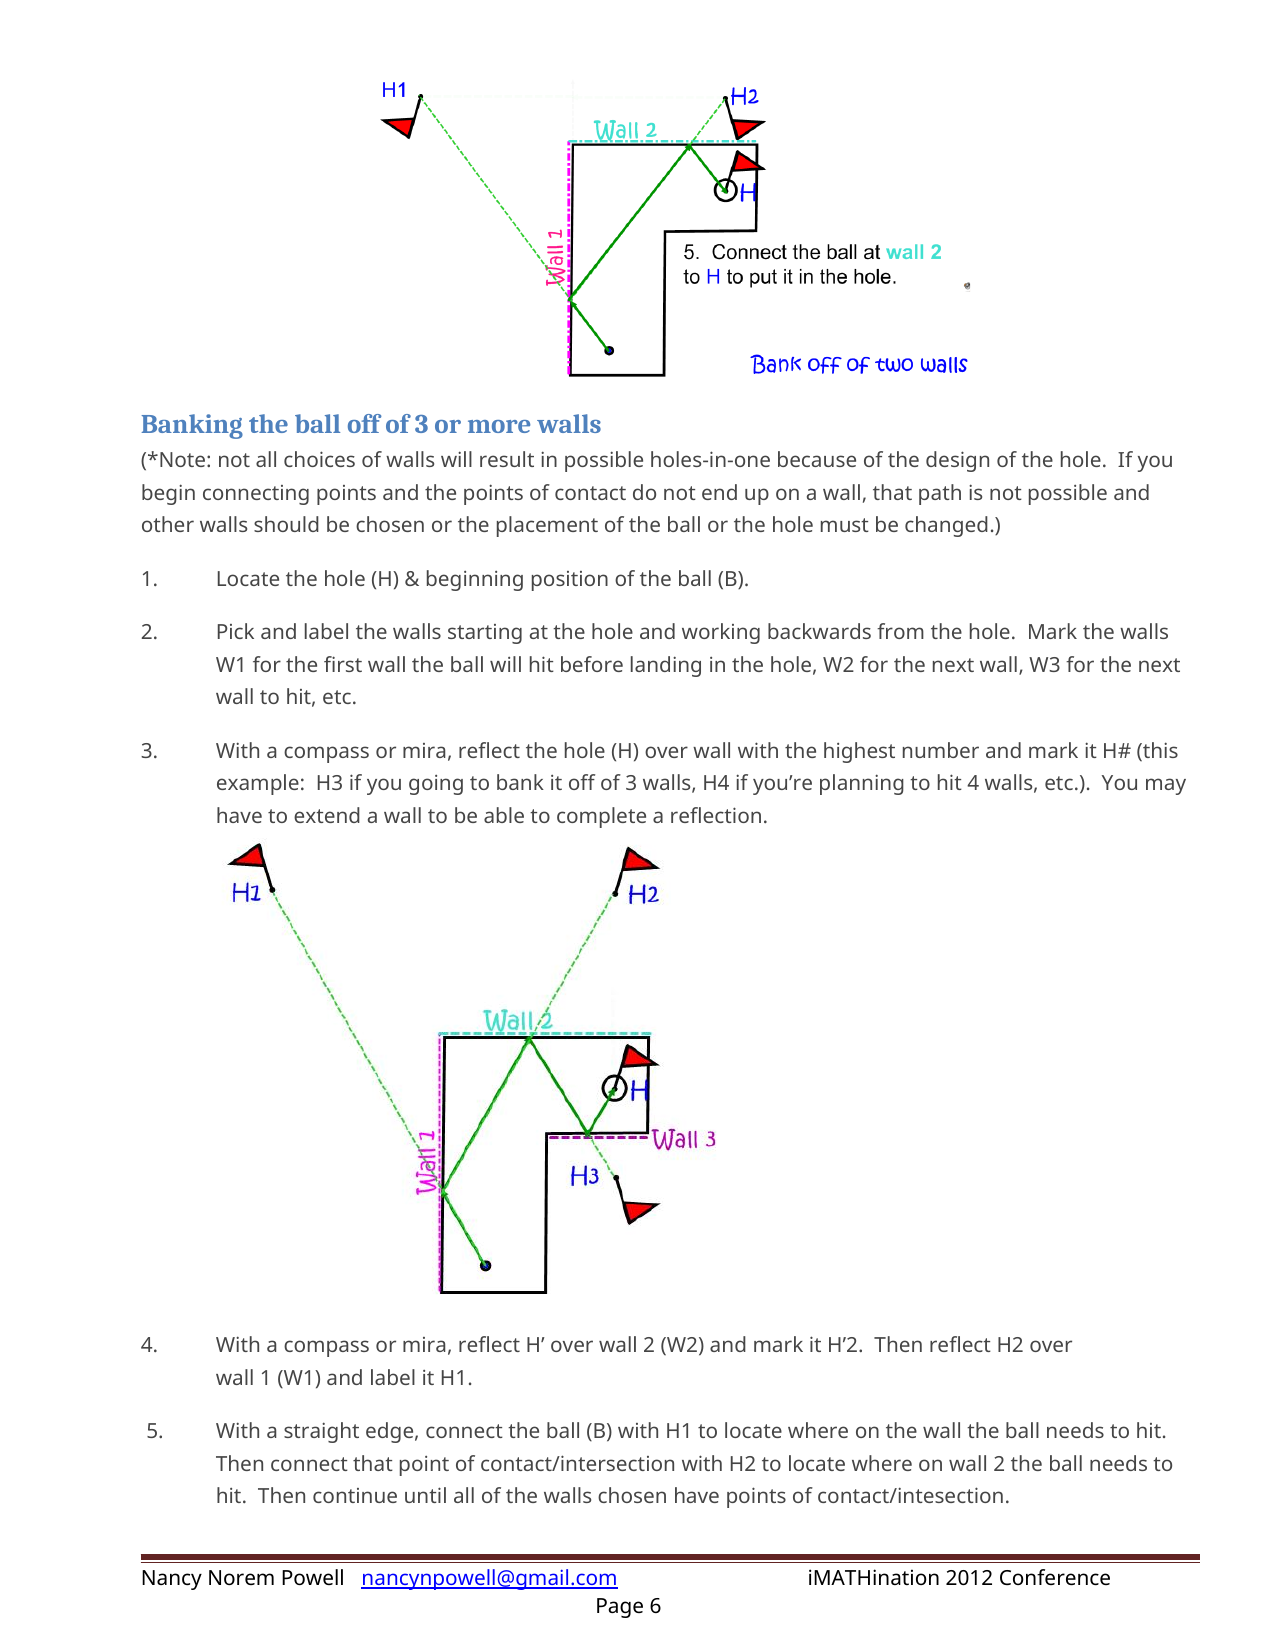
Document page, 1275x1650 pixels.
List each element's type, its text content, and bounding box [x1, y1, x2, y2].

text 1. Locate the hole (H) & beginning position of the ball (B). [141, 564, 1200, 592]
text (*Note: not all choices of walls will result in possible holes-in-one because of the design of the hole. If you begin connecting points and the points of contact do not end up on a wall, that path is not possible and other walls should be chosen or the placement of the ball or the hole must be changed.) [141, 445, 1200, 539]
picture [370, 75, 971, 385]
picture [215, 833, 727, 1306]
text 5. With a straight edge, connect the ball (B) with H1 to locate where on the wall the ball needs to hit. Then connect that point of contact/intersection with H2 to locate where on wall 2 the ball needs to hit. Then continue until all of the walls chosen have points of contact/intesection. [141, 1416, 1200, 1510]
text 4. With a compass or mira, reflect H’ over wall 2 (W2) and mark it H’2. Then reflect H2 over wall 1 (W1) and label it H1. [141, 1330, 1200, 1391]
subtitle Banking the ball off of 3 or more walls [141, 409, 1200, 441]
text 2. Pick and label the walls starting at the hole and working backwards from the hole. Mark the walls W1 for the first wall the ball will hit before landing in the hole, W2 for the next wall, W3 for the next wall to hit, etc. [141, 617, 1200, 711]
